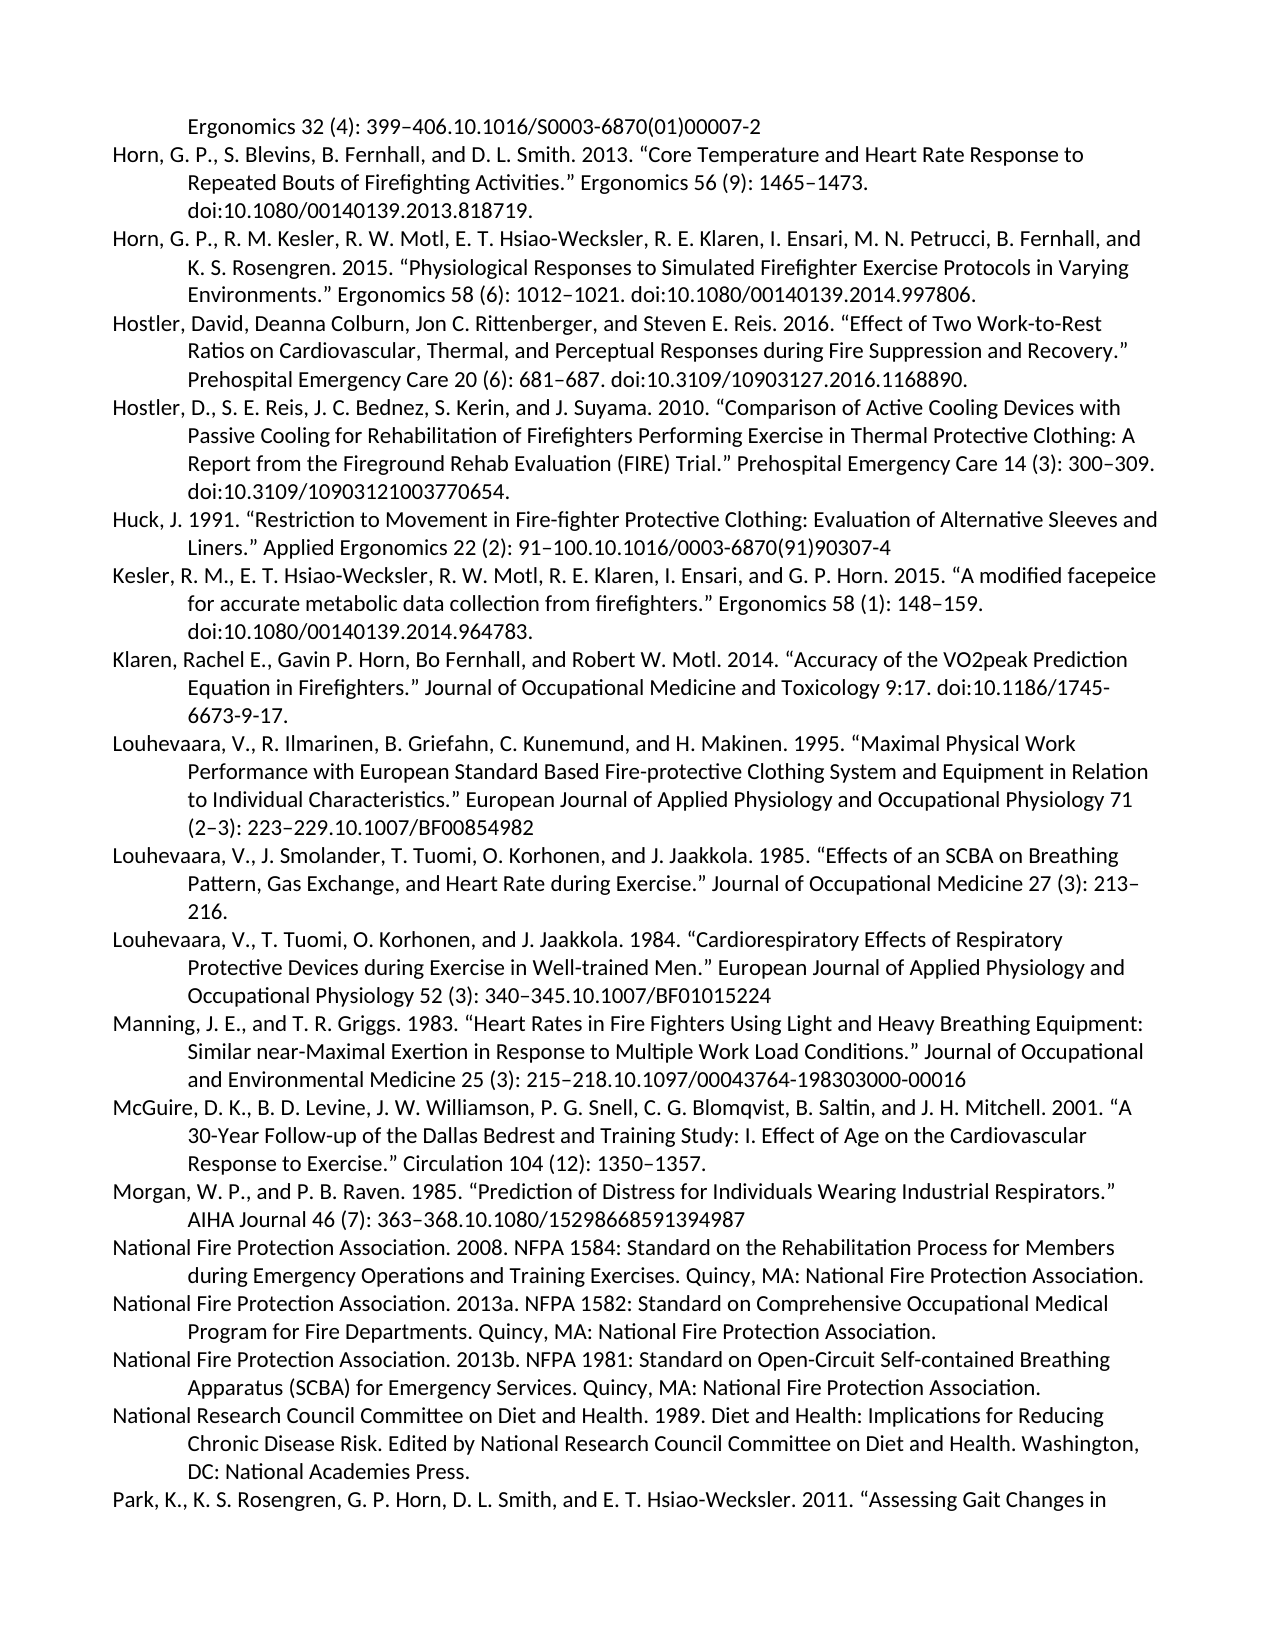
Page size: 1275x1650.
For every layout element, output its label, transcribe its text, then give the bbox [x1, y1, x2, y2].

text Ratios on Cardiovascular, Thermal, and Perceptual Responses during Fire Suppression and Recovery.” [187, 337, 1162, 365]
text Louhevaara, V., T. Tuomi, O. Korhonen, and J. Jaakkola. 1984. “Cardiorespiratory Effects of Respiratory [112, 925, 1162, 953]
text Repeated Bouts of Firefighting Activities.” Ergonomics 56 (9): 1465–1473. [112, 168, 1162, 197]
text Program for Fire Departments. Quincy, MA: National Fire Protection Association. [112, 1317, 1162, 1345]
text Occupational Physiology 52 (3): 340–345.10.1007/BF01015224 [187, 981, 1162, 1009]
text doi:10.1080/00140139.2013.818719. [112, 197, 1162, 224]
text National Fire Protection Association. 2008. NFPA 1584: Standard on the Rehabilitation Process for Members [112, 1233, 1162, 1261]
text Response to Exercise.” Circulation 104 (12): 1350–1357. [187, 1149, 1162, 1177]
text doi:10.1080/00140139.2014.964783. [187, 617, 1162, 645]
text Apparatus (SCBA) for Emergency Services. Quincy, MA: National Fire Protection Association. [112, 1373, 1162, 1401]
text Report from the Fireground Rehab Evaluation (FIRE) Trial.” Prehospital Emergency Care 14 (3): 300–309. [187, 449, 1162, 477]
text Pattern, Gas Exchange, and Heart Rate during Exercise.” Journal of Occupational Medicine 27 (3): 213– [187, 869, 1162, 897]
text Chronic Disease Risk. Edited by National Research Council Committee on Diet and Health. Washington, [187, 1429, 1162, 1457]
text McGuire, D. K., B. D. Levine, J. W. Williamson, P. G. Snell, C. G. Blomqvist, B. Saltin, and J. H. Mitchell. 2001. “A [112, 1093, 1162, 1121]
text Morgan, W. P., and P. B. Raven. 1985. “Prediction of Distress for Individuals Wearing Industrial Respirators.” [112, 1177, 1162, 1205]
text Similar near-Maximal Exertion in Response to Multiple Work Load Conditions.” Journal of Occupational [187, 1037, 1162, 1065]
text Manning, J. E., and T. R. Griggs. 1983. “Heart Rates in Fire Fighters Using Light and Heavy Breathing Equipment: [112, 1009, 1162, 1037]
text to Individual Characteristics.” European Journal of Applied Physiology and Occupational Physiology 71 [187, 785, 1162, 813]
text DC: National Academies Press. [187, 1457, 1162, 1486]
text Equation in Firefighters.” Journal of Occupational Medicine and Toxicology 9:17. doi:10.1186/1745- [187, 673, 1162, 701]
text Prehospital Emergency Care 20 (6): 681–687. doi:10.3109/10903127.2016.1168890. [187, 365, 1162, 393]
text Environments.” Ergonomics 58 (6): 1012–1021. doi:10.1080/00140139.2014.997806. [187, 281, 1162, 309]
text Horn, G. P., S. Blevins, B. Fernhall, and D. L. Smith. 2013. “Core Temperature and Heart Rate Response to [112, 141, 1162, 168]
text 30-Year Follow-up of the Dallas Bedrest and Training Study: I. Effect of Age on the Cardiovascular [187, 1121, 1162, 1149]
text Hostler, David, Deanna Colburn, Jon C. Rittenberger, and Steven E. Reis. 2016. “Effect of Two Work-to-Rest [112, 309, 1162, 337]
text 6673-9-17. [187, 701, 1162, 729]
text Performance with European Standard Based Fire-protective Clothing System and Equipment in Relation [187, 757, 1162, 785]
text for accurate metabolic data collection from firefighters.” Ergonomics 58 (1): 148–159. [187, 589, 1162, 617]
text Huck, J. 1991. “Restriction to Movement in Fire-fighter Protective Clothing: Evaluation of Alternative Sleeves and [112, 505, 1162, 533]
text Ergonomics 32 (4): 399–406.10.1016/S0003-6870(01)00007-2 [187, 112, 1162, 141]
text Louhevaara, V., R. Ilmarinen, B. Griefahn, C. Kunemund, and H. Makinen. 1995. “Maximal Physical Work [112, 729, 1162, 757]
text Park, K., K. S. Rosengren, G. P. Horn, D. L. Smith, and E. T. Hsiao-Wecksler. 2011. “Assessing Gait Changes in [112, 1486, 1162, 1513]
text and Environmental Medicine 25 (3): 215–218.10.1097/00043764-198303000-00016 [187, 1065, 1162, 1093]
text 216. [187, 897, 1162, 925]
text National Fire Protection Association. 2013b. NFPA 1981: Standard on Open-Circuit Self-contained Breathing [112, 1345, 1162, 1373]
text Passive Cooling for Rehabilitation of Firefighters Performing Exercise in Thermal Protective Clothing: A [187, 421, 1162, 449]
text Kesler, R. M., E. T. Hsiao-Wecksler, R. W. Motl, R. E. Klaren, I. Ensari, and G. P. Horn. 2015. “A modified facepeice [112, 561, 1162, 589]
text (2–3): 223–229.10.1007/BF00854982 [187, 813, 1162, 841]
text Louhevaara, V., J. Smolander, T. Tuomi, O. Korhonen, and J. Jaakkola. 1985. “Effects of an SCBA on Breathing [112, 841, 1162, 869]
text Hostler, D., S. E. Reis, J. C. Bednez, S. Kerin, and J. Suyama. 2010. “Comparison of Active Cooling Devices with [112, 393, 1162, 421]
text Horn, G. P., R. M. Kesler, R. W. Motl, E. T. Hsiao-Wecksler, R. E. Klaren, I. Ensari, M. N. Petrucci, B. Fernhall, and [112, 224, 1162, 253]
text Liners.” Applied Ergonomics 22 (2): 91–100.10.1016/0003-6870(91)90307-4 [112, 533, 1162, 561]
text Klaren, Rachel E., Gavin P. Horn, Bo Fernhall, and Robert W. Motl. 2014. “Accuracy of the VO2peak Prediction [112, 645, 1162, 673]
text doi:10.3109/10903121003770654. [187, 477, 1162, 505]
text National Research Council Committee on Diet and Health. 1989. Diet and Health: Implications for Reducing [112, 1401, 1162, 1429]
text during Emergency Operations and Training Exercises. Quincy, MA: National Fire Protection Association. [112, 1261, 1162, 1289]
text AIHA Journal 46 (7): 363–368.10.1080/15298668591394987 [112, 1205, 1162, 1233]
text Protective Devices during Exercise in Well-trained Men.” European Journal of Applied Physiology and [187, 953, 1162, 981]
text K. S. Rosengren. 2015. “Physiological Responses to Simulated Firefighter Exercise Protocols in Varying [187, 253, 1162, 281]
text National Fire Protection Association. 2013a. NFPA 1582: Standard on Comprehensive Occupational Medical [112, 1289, 1162, 1317]
